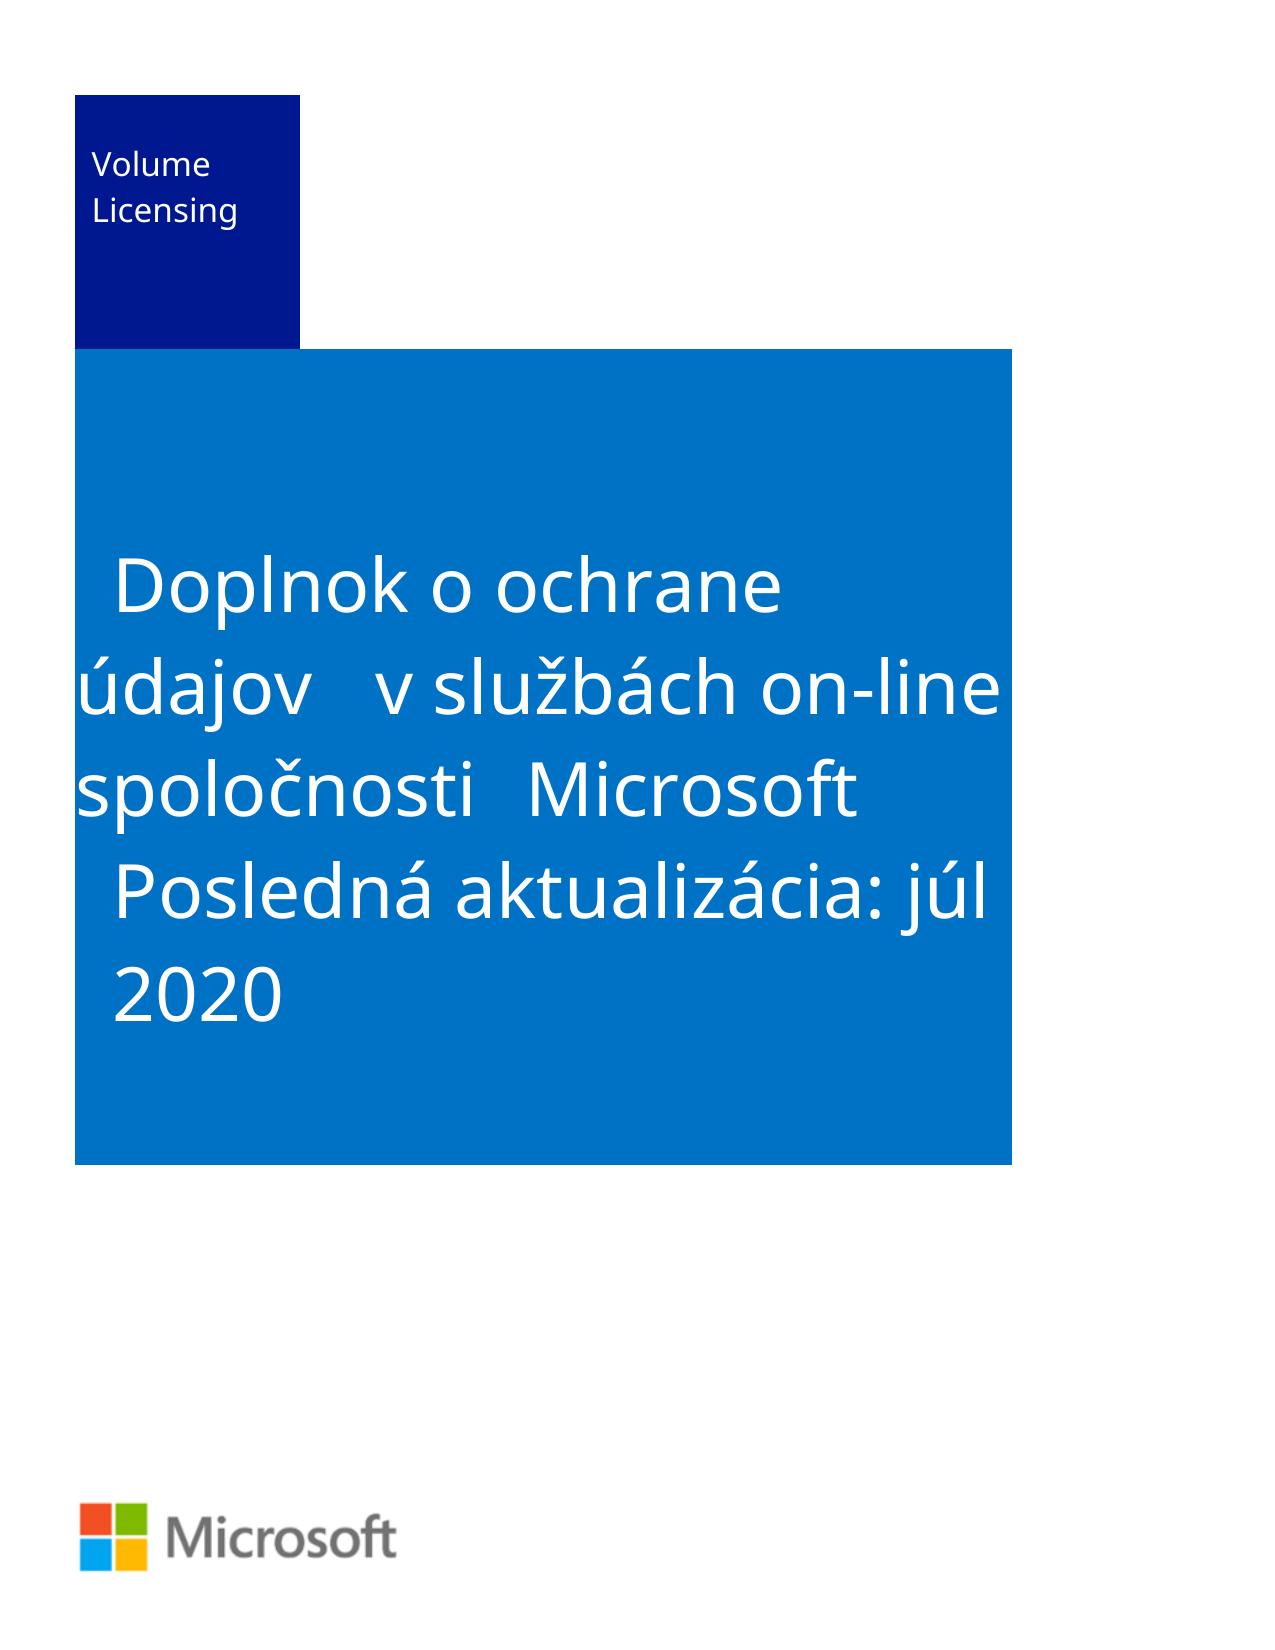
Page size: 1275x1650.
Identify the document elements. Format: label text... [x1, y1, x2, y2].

picture [75, 1500, 403, 1575]
list Posledná aktualizácia: júl 2020 [75, 839, 1012, 1043]
list Licensing [75, 187, 300, 232]
list Doplnok o ochrane údajov v službách on-line spoločnosti Microsoft [75, 532, 1012, 839]
list Volume [75, 141, 300, 187]
